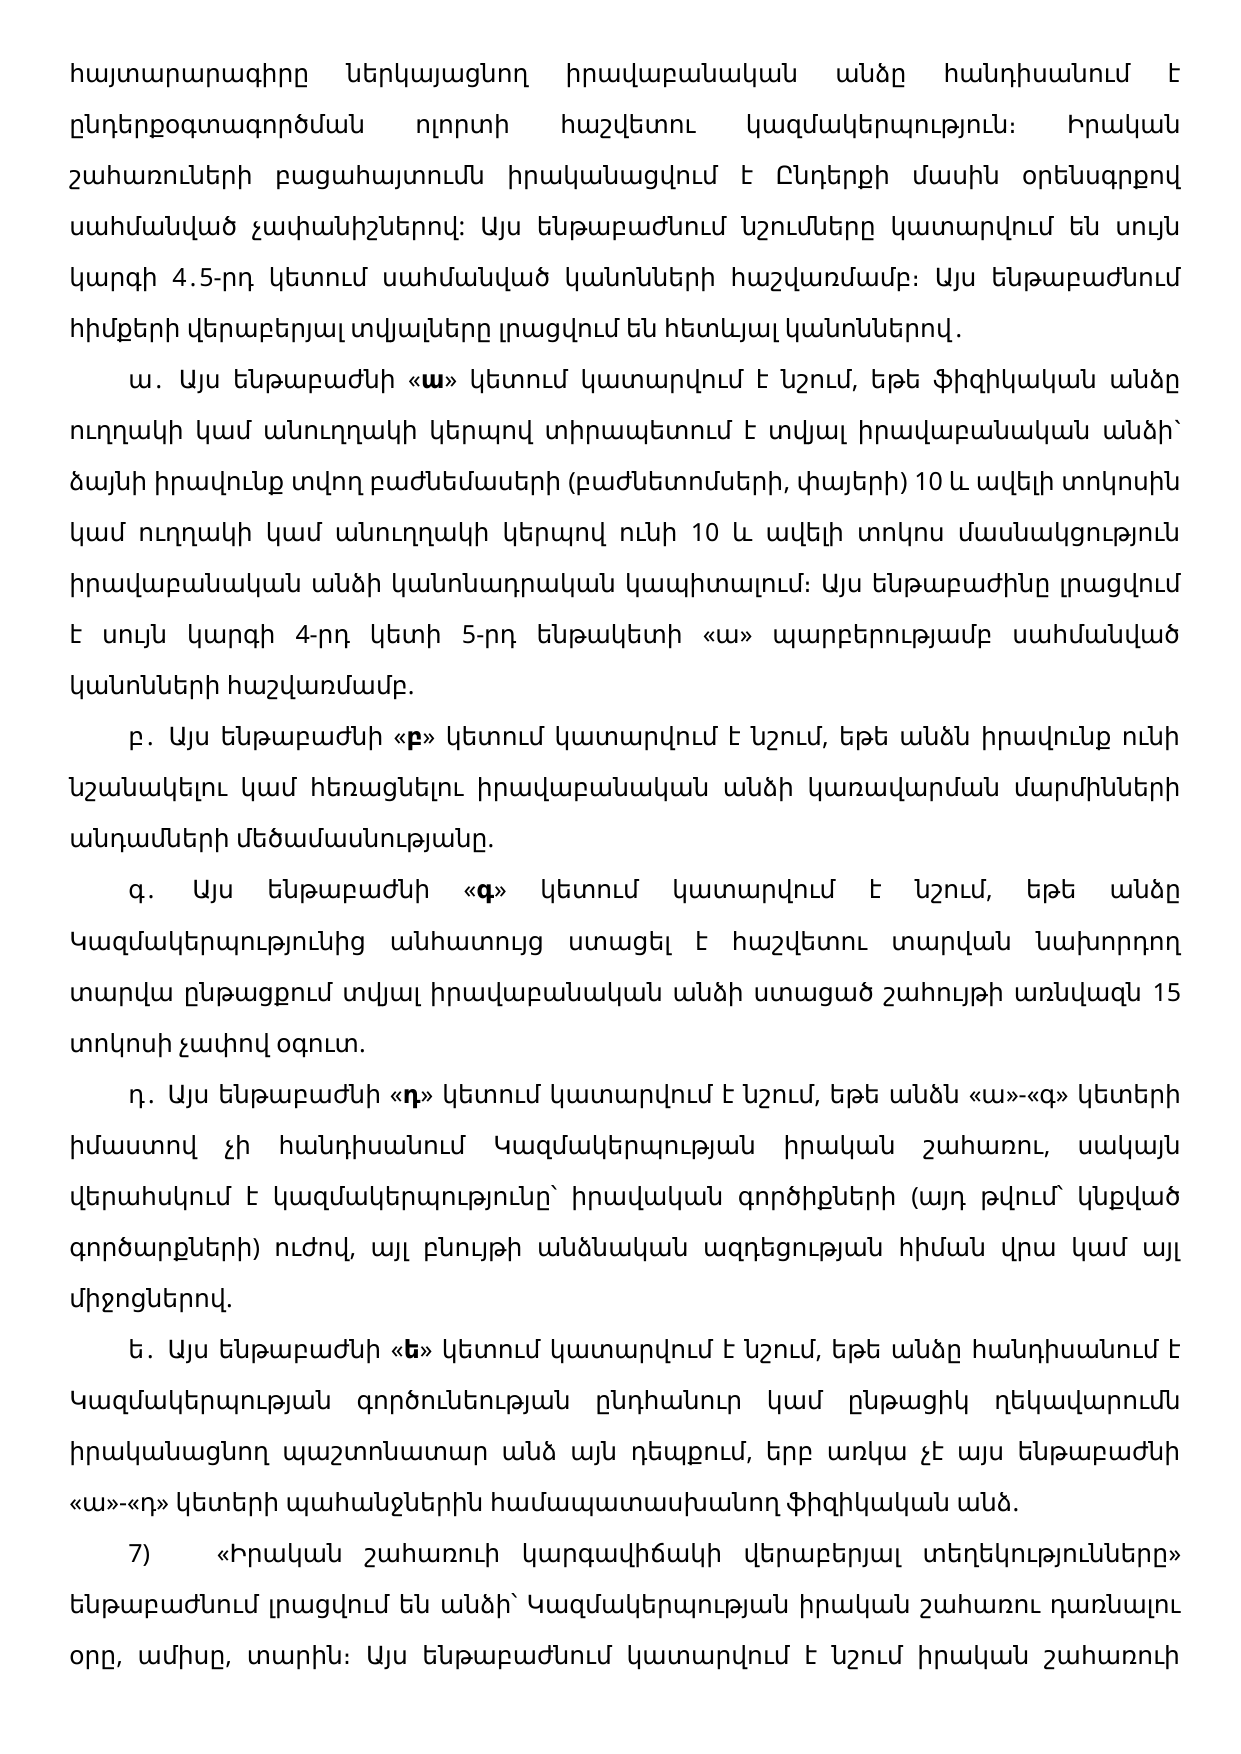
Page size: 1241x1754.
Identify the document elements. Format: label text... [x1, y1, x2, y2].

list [69, 56, 1181, 345]
text դ․ Այս ենթաբաժնի «դ» կետում կատարվում է նշում, եթե անձն «ա»-«գ» կետերի իմաստով չի հանդիսանում Կազմակերպության իրական շահառու, սակայն վերահսկում է կազմակերպությունը՝ իրավական գործիքների (այդ թվում՝ կնքված գործարքների) ուժով, այլ բնույթի անձնական ազդեցության հիման վրա կամ այլ միջոցներով. [69, 1076, 1181, 1314]
text գ․ Այս ենթաբաժնի «գ» կետում կատարվում է նշում, եթե անձը Կազմակերպությունից անհատույց ստացել է հաշվետու տարվան նախորդող տարվա ընթացքում տվյալ իրավաբանական անձի ստացած շահույթի առնվազն 15 տոկոսի չափով օգուտ. [69, 872, 1181, 1059]
text ա․ Այս ենթաբաժնի «ա» կետում կատարվում է նշում, եթե ֆիզիկական անձը ուղղակի կամ անուղղակի կերպով տիրապետում է տվյալ իրավաբանական անձի` ձայնի իրավունք տվող բաժնեմասերի (բաժնետոմսերի, փայերի) 10 և ավելի տոկոսին կամ ուղղակի կամ անուղղակի կերպով ունի 10 և ավելի տոկոս մասնակցություն իրավաբանական անձի կանոնադրական կապիտալում։ Այս ենթաբաժինը լրացվում է սույն կարգի 4-րդ կետի 5-րդ ենթակետի «ա» պարբերությամբ սահմանված կանոնների հաշվառմամբ. [69, 362, 1181, 702]
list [69, 1536, 1181, 1672]
text ե․ Այս ենթաբաժնի «ե» կետում կատարվում է նշում, եթե անձը հանդիսանում է Կազմակերպության գործունեության ընդհանուր կամ ընթացիկ ղեկավարումն իրականացնող պաշտոնատար անձ այն դեպքում, երբ առկա չէ այս ենթաբաժնի «ա»-«դ» կետերի պահանջներին համապատասխանող ֆիզիկական անձ. [69, 1332, 1181, 1519]
text բ․ Այս ենթաբաժնի «բ» կետում կատարվում է նշում, եթե անձն իրավունք ունի նշանակելու կամ հեռացնելու իրավաբանական անձի կառավարման մարմինների անդամների մեծամասնությանը. [69, 719, 1181, 855]
